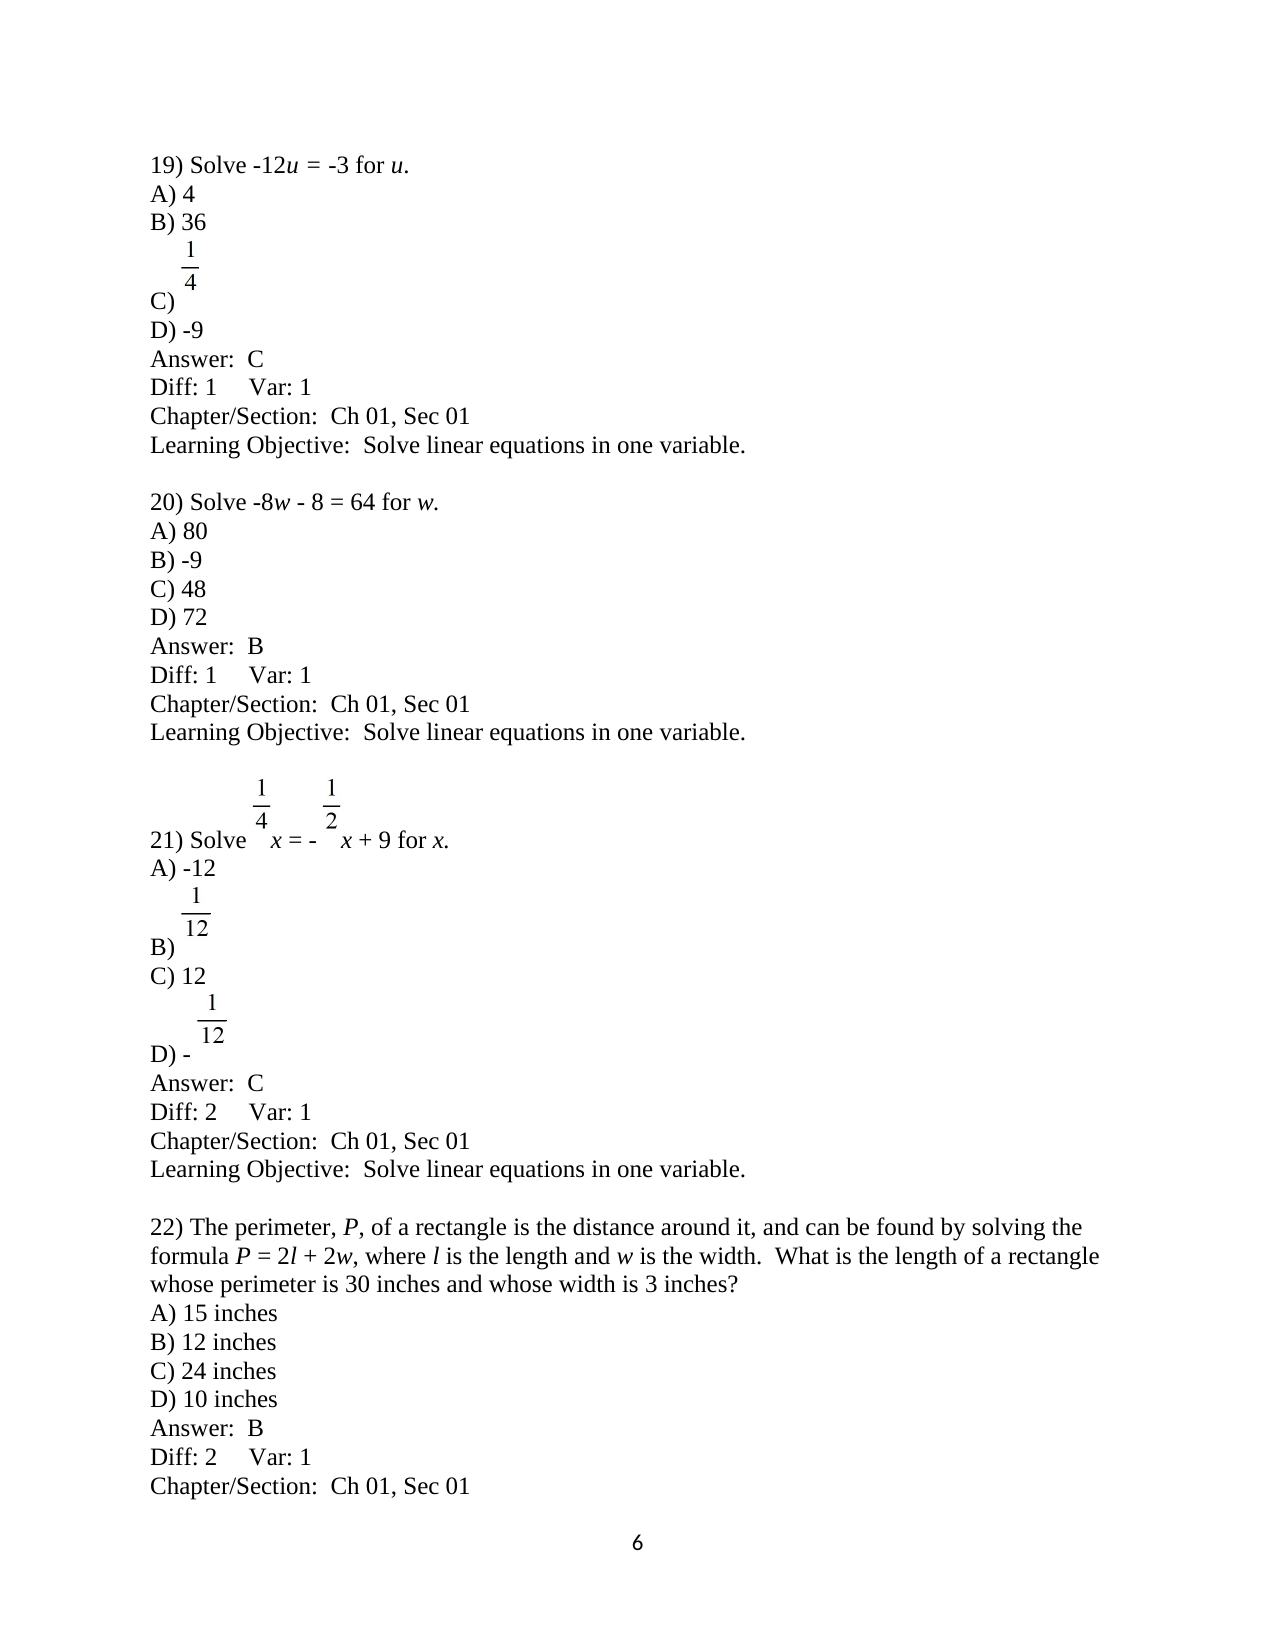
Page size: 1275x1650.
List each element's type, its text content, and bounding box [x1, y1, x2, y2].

text 21) Solve x = - x + 9 for x. [150, 775, 1125, 853]
text C) 12 [150, 961, 1125, 990]
text 19) Solve -12u = -3 for u. [150, 150, 1125, 179]
text D) - [150, 990, 1125, 1068]
text Diff: 2 Var: 1 [150, 1097, 1125, 1126]
text Diff: 1 Var: 1 [150, 372, 1125, 401]
picture [181, 882, 212, 956]
text 20) Solve -8w - 8 = 64 for w. [150, 487, 1125, 516]
text A) 15 inches [150, 1298, 1125, 1327]
text Diff: 1 Var: 1 [150, 660, 1125, 689]
text Chapter/Section: Ch 01, Sec 01 [150, 1126, 1125, 1154]
text B) [150, 882, 1125, 961]
text A) 4 [150, 179, 1125, 207]
text B) -9 [150, 545, 1125, 574]
text C) 48 [150, 574, 1125, 602]
picture [181, 236, 199, 310]
text D) 72 [150, 602, 1125, 631]
text B) 36 [150, 207, 1125, 236]
text Learning Objective: Solve linear equations in one variable. [150, 717, 1125, 746]
text Chapter/Section: Ch 01, Sec 01 [150, 401, 1125, 430]
text D) -9 [150, 315, 1125, 344]
text Answer: B [150, 631, 1125, 660]
text Chapter/Section: Ch 01, Sec 01 [150, 1471, 1125, 1499]
text Answer: C [150, 344, 1125, 372]
text Answer: B [150, 1413, 1125, 1442]
text Answer: C [150, 1068, 1125, 1097]
text Learning Objective: Solve linear equations in one variable. [150, 1154, 1125, 1183]
text Diff: 2 Var: 1 [150, 1442, 1125, 1471]
text 22) The perimeter, P, of a rectangle is the distance around it, and can be found by solving the formula P = 2l + 2w, where l is the length and w is the width. What is the length of a rectangle whose perimeter is 30 inches and whose width is 3 inches? [150, 1212, 1125, 1298]
text D) 10 inches [150, 1384, 1125, 1413]
text A) -12 [150, 853, 1125, 882]
picture [197, 989, 228, 1063]
picture [252, 775, 271, 849]
text Learning Objective: Solve linear equations in one variable. [150, 430, 1125, 459]
text Chapter/Section: Ch 01, Sec 01 [150, 689, 1125, 717]
text C) 24 inches [150, 1356, 1125, 1384]
text B) 12 inches [150, 1327, 1125, 1356]
text A) 80 [150, 516, 1125, 545]
text C) [150, 236, 1125, 315]
picture [322, 775, 341, 849]
